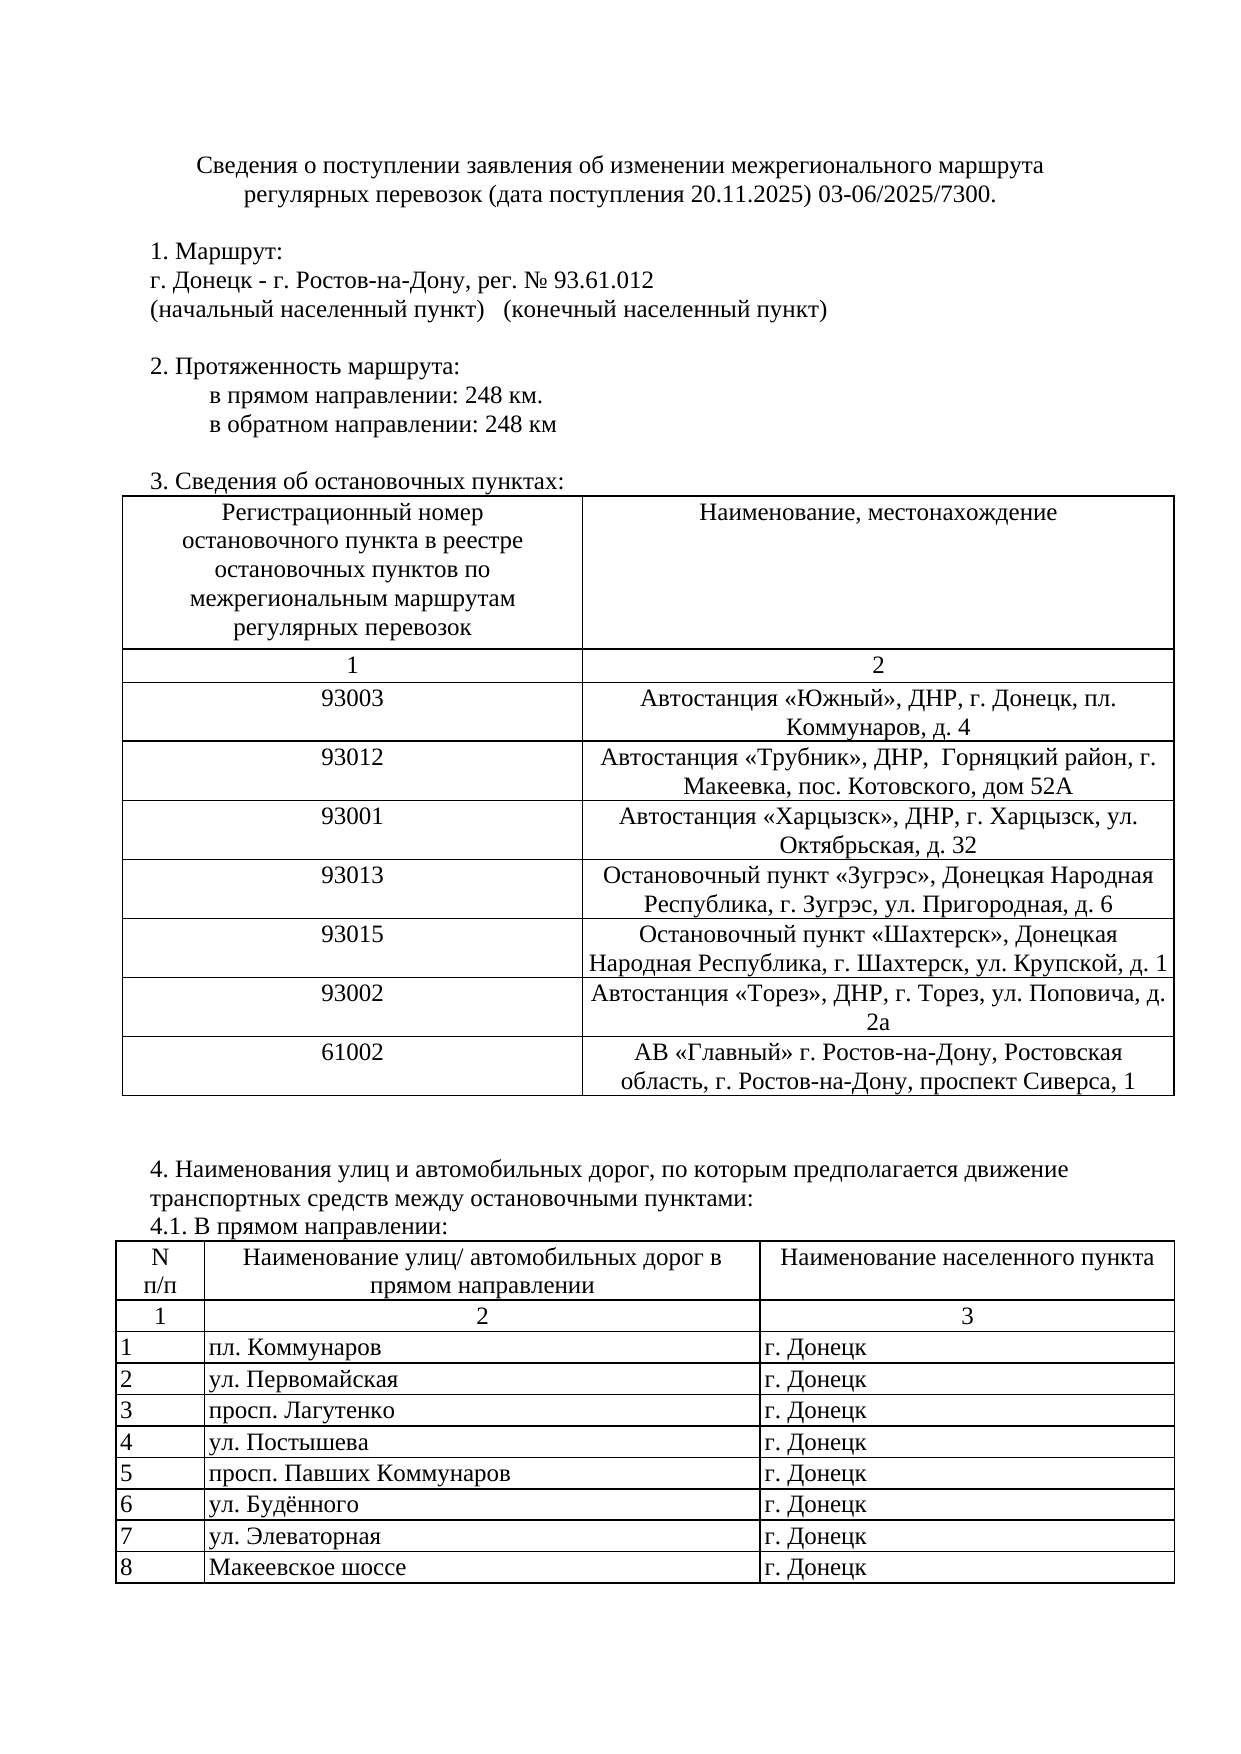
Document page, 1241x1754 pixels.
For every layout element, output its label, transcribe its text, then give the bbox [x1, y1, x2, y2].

table_header Наименование населенного пункта [761, 1242, 1174, 1299]
table_cell ул. Будённого [205, 1490, 759, 1519]
table_cell г. Донецк [761, 1364, 1174, 1393]
table_cell 61002 [123, 1037, 582, 1095]
table_cell г. Донецк [761, 1332, 1174, 1362]
text в прямом направлении: 248 км. [150, 380, 1090, 409]
table_cell Автостанция «Южный», ДНР, г. Донецк, пл. Коммунаров, д. 4 [583, 683, 1173, 740]
table_cell Автостанция «Торез», ДНР, г. Торез, ул. Поповича, д. 2а [583, 978, 1173, 1036]
table_cell 1 [117, 1332, 204, 1362]
table_cell Макеевское шоссе [205, 1552, 759, 1582]
text в обратном направлении: 248 км [150, 409, 1090, 437]
text 4. Наименования улиц и автомобильных дорог, по которым предполагается движение транспортных средств между остановочными пунктами: [150, 1154, 1090, 1211]
table_cell ул. Постышева [205, 1427, 759, 1456]
text (начальный населенный пункт) (конечный населенный пункт) [150, 294, 1090, 322]
table_cell 1 [123, 650, 582, 681]
table_header Наименование, местонахождение [583, 497, 1173, 648]
table_header N п/п [117, 1242, 204, 1299]
table_cell ул. Первомайская [205, 1364, 759, 1393]
table_cell г. Донецк [761, 1395, 1174, 1425]
table_cell 8 [117, 1552, 204, 1582]
table_cell г. Донецк [761, 1490, 1174, 1519]
table_cell просп. Павших Коммунаров [205, 1458, 759, 1488]
text 4.1. В прямом направлении: [150, 1211, 1090, 1240]
table_cell 93002 [123, 978, 582, 1036]
table_header Регистрационный номер остановочного пункта в реестре остановочных пунктов по межрегиональным маршрутам регулярных перевозок [123, 497, 582, 648]
table_cell г. Донецк [761, 1427, 1174, 1456]
table_cell 93013 [123, 860, 582, 918]
table_cell просп. Лагутенко [205, 1395, 759, 1425]
table_cell 93015 [123, 919, 582, 977]
table_cell пл. Коммунаров [205, 1332, 759, 1362]
table_cell 1 [117, 1301, 204, 1331]
text г. Донецк - г. Ростов-на-Дону, рег. № 93.61.012 [150, 265, 1090, 294]
table_cell 7 [117, 1521, 204, 1551]
table_cell г. Донецк [761, 1458, 1174, 1488]
table_cell 5 [117, 1458, 204, 1488]
table_cell АВ «Главный» г. Ростов-на-Дону, Ростовская область, г. Ростов-на-Дону, проспект Сиверса, 1 [583, 1037, 1173, 1095]
table_cell Автостанция «Трубник», ДНР, Горняцкий район, г. Макеевка, пос. Котовского, дом 52А [583, 742, 1173, 799]
table_cell 3 [761, 1301, 1174, 1331]
table_cell ул. Элеваторная [205, 1521, 759, 1551]
text 1. Маршрут: [150, 236, 1090, 265]
table_cell 4 [117, 1427, 204, 1456]
table_cell Остановочный пункт «Шахтерск», Донецкая Народная Республика, г. Шахтерск, ул. Крупской, д. 1 [583, 919, 1173, 977]
text 3. Сведения об остановочных пунктах: [150, 466, 1090, 495]
table_cell г. Донецк [761, 1521, 1174, 1551]
text 2. Протяженность маршрута: [150, 351, 1090, 380]
table_cell 93003 [123, 683, 582, 740]
text Сведения о поступлении заявления об изменении межрегионального маршрута регулярных перевозок (дата поступления 20.11.2025) 03-06/2025/7300. [150, 150, 1090, 207]
table_cell 3 [117, 1395, 204, 1425]
table_header Наименование улиц/ автомобильных дорог в прямом направлении [205, 1242, 759, 1299]
table_cell 2 [117, 1364, 204, 1393]
table_cell г. Донецк [761, 1552, 1174, 1582]
table_cell 2 [205, 1301, 759, 1331]
table_cell 6 [117, 1490, 204, 1519]
table_cell Остановочный пункт «Зугрэс», Донецкая Народная Республика, г. Зугрэс, ул. Пригородная, д. 6 [583, 860, 1173, 918]
table_cell 93012 [123, 742, 582, 799]
table_cell Автостанция «Харцызск», ДНР, г. Харцызск, ул. Октябрьская, д. 32 [583, 801, 1173, 858]
table_cell 2 [583, 650, 1173, 681]
table_cell 93001 [123, 801, 582, 858]
